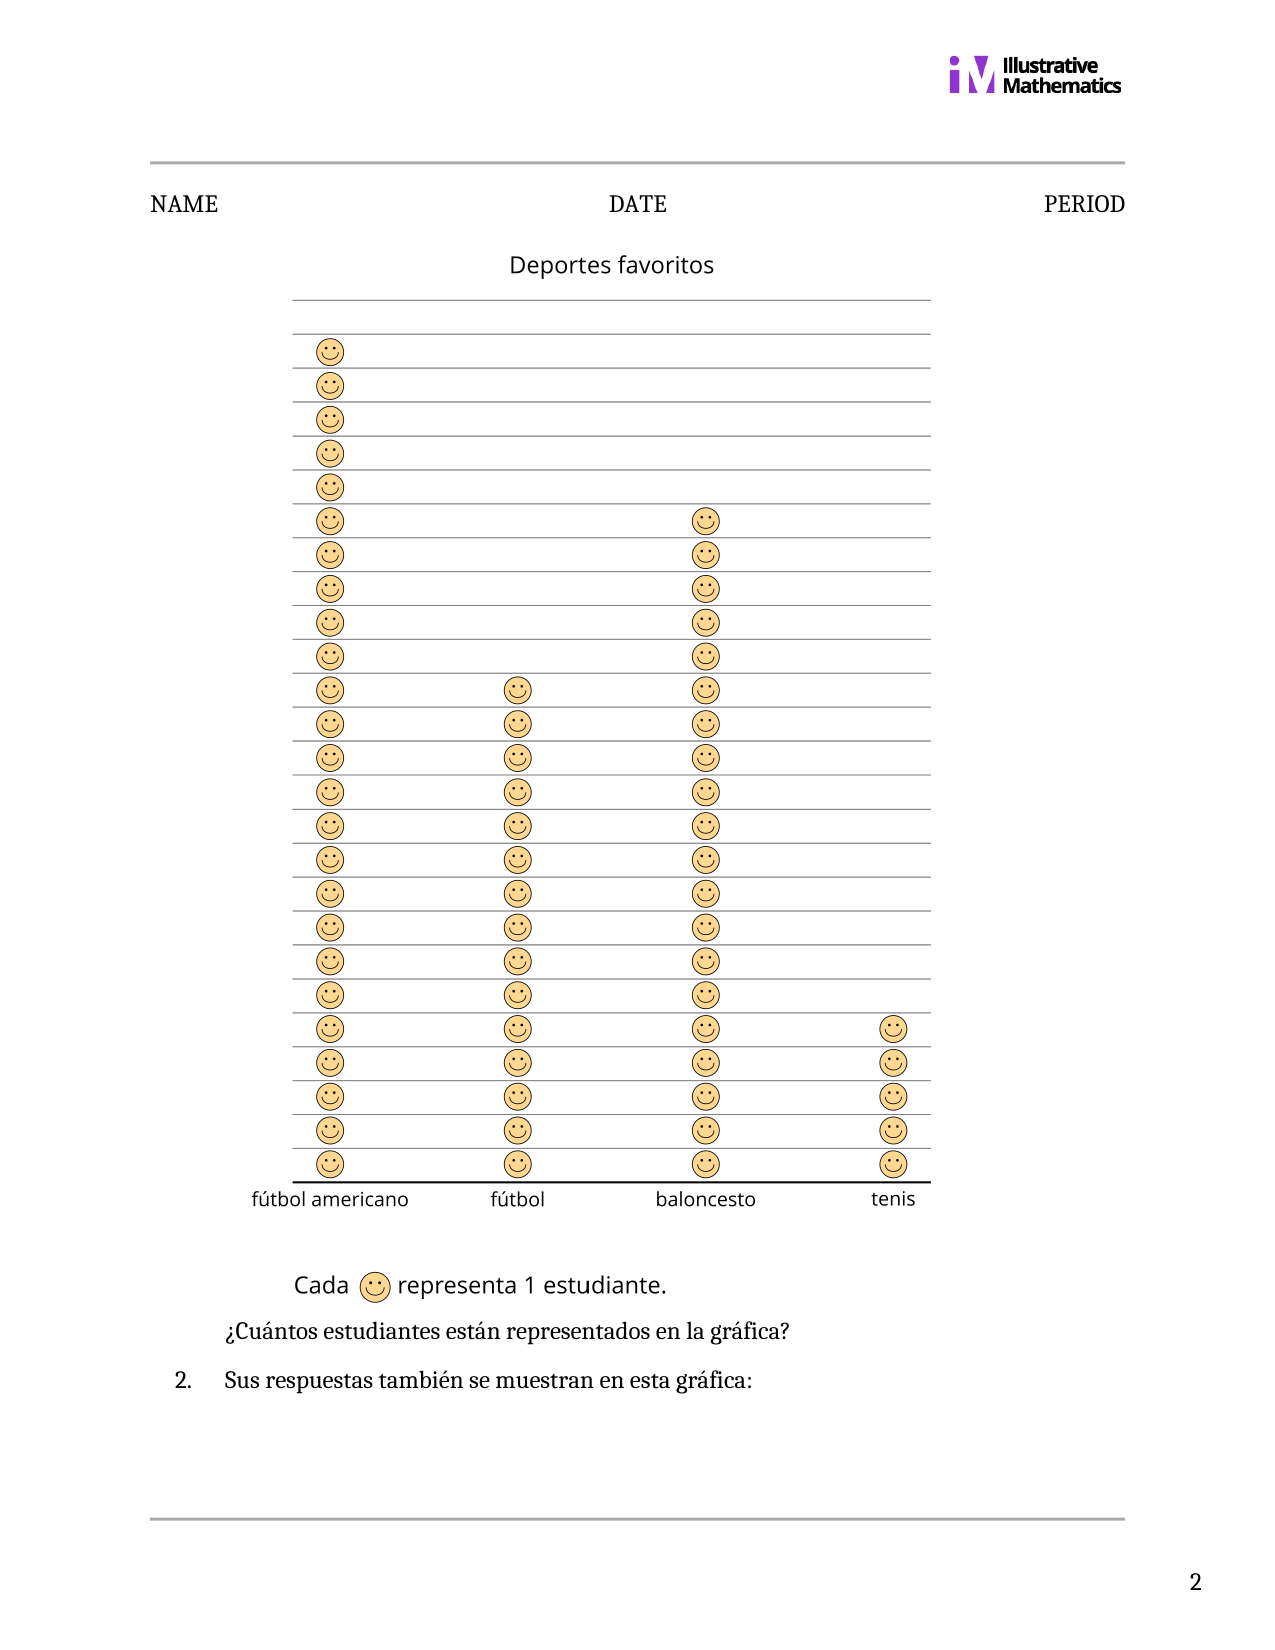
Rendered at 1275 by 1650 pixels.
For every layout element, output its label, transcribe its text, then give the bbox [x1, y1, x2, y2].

picture [949, 55, 1121, 93]
picture [243, 247, 932, 1307]
list ¿Cuántos estudiantes están representados en la gráfica? [175, 1317, 1125, 1345]
list Sus respuestas también se muestran en esta gráfica: [175, 1366, 1125, 1395]
